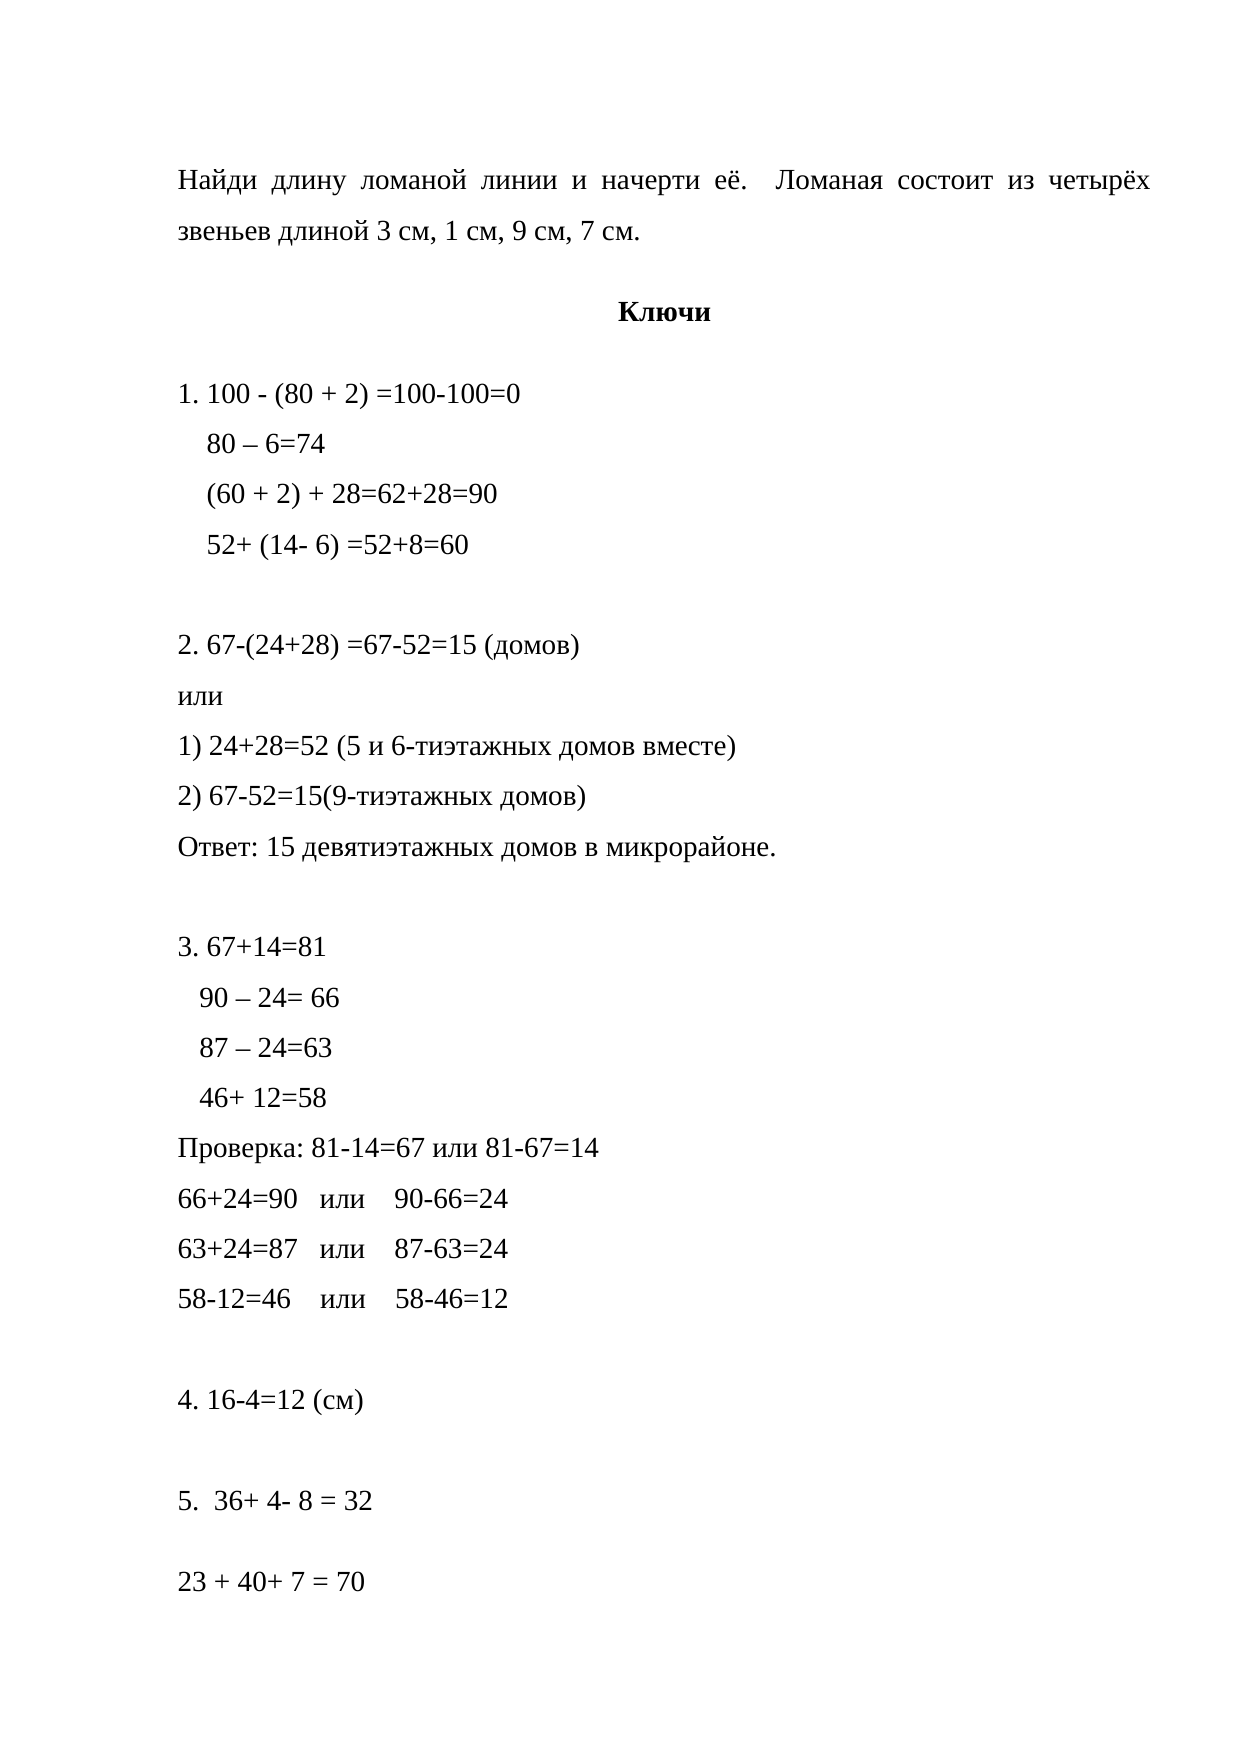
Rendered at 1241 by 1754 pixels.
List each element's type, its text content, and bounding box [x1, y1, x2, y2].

text 23 + 40+ 7 = 70 [177, 1564, 1152, 1598]
text 63+24=87 или 87-63=24 [177, 1231, 1152, 1265]
text 5. 36+ 4- 8 = 32 [177, 1483, 1152, 1516]
text 80 – 6=74 [177, 426, 1152, 460]
text Ответ: 15 девятиэтажных домов в микрорайоне. [177, 829, 1152, 862]
text 4. 16-4=12 (см) [177, 1382, 1152, 1416]
text 58-12=46 или 58-46=12 [177, 1282, 1152, 1315]
text 2. 67-(24+28) =67-52=15 (домов) [177, 627, 1152, 661]
text Найди длину ломаной линии и начерти её. Ломаная состоит из четырёх звеньев длиной 3 см, 1 см, 9 см, 7 см. [177, 162, 1152, 246]
text или [177, 678, 1152, 711]
text 90 – 24= 66 [177, 980, 1152, 1013]
text Проверка: 81-14=67 или 81-67=14 [177, 1131, 1152, 1164]
text 2) 67-52=15(9-тиэтажных домов) [177, 778, 1152, 812]
text 1. 100 - (80 + 2) =100-100=0 [177, 376, 1152, 409]
text 87 – 24=63 [177, 1030, 1152, 1063]
text Ключи [177, 294, 1152, 328]
text 52+ (14- 6) =52+8=60 [177, 527, 1152, 560]
text 3. 67+14=81 [177, 929, 1152, 963]
text 66+24=90 или 90-66=24 [177, 1181, 1152, 1214]
text 1) 24+28=52 (5 и 6-тиэтажных домов вместе) [177, 728, 1152, 762]
text 46+ 12=58 [177, 1080, 1152, 1114]
text (60 + 2) + 28=62+28=90 [177, 477, 1152, 510]
